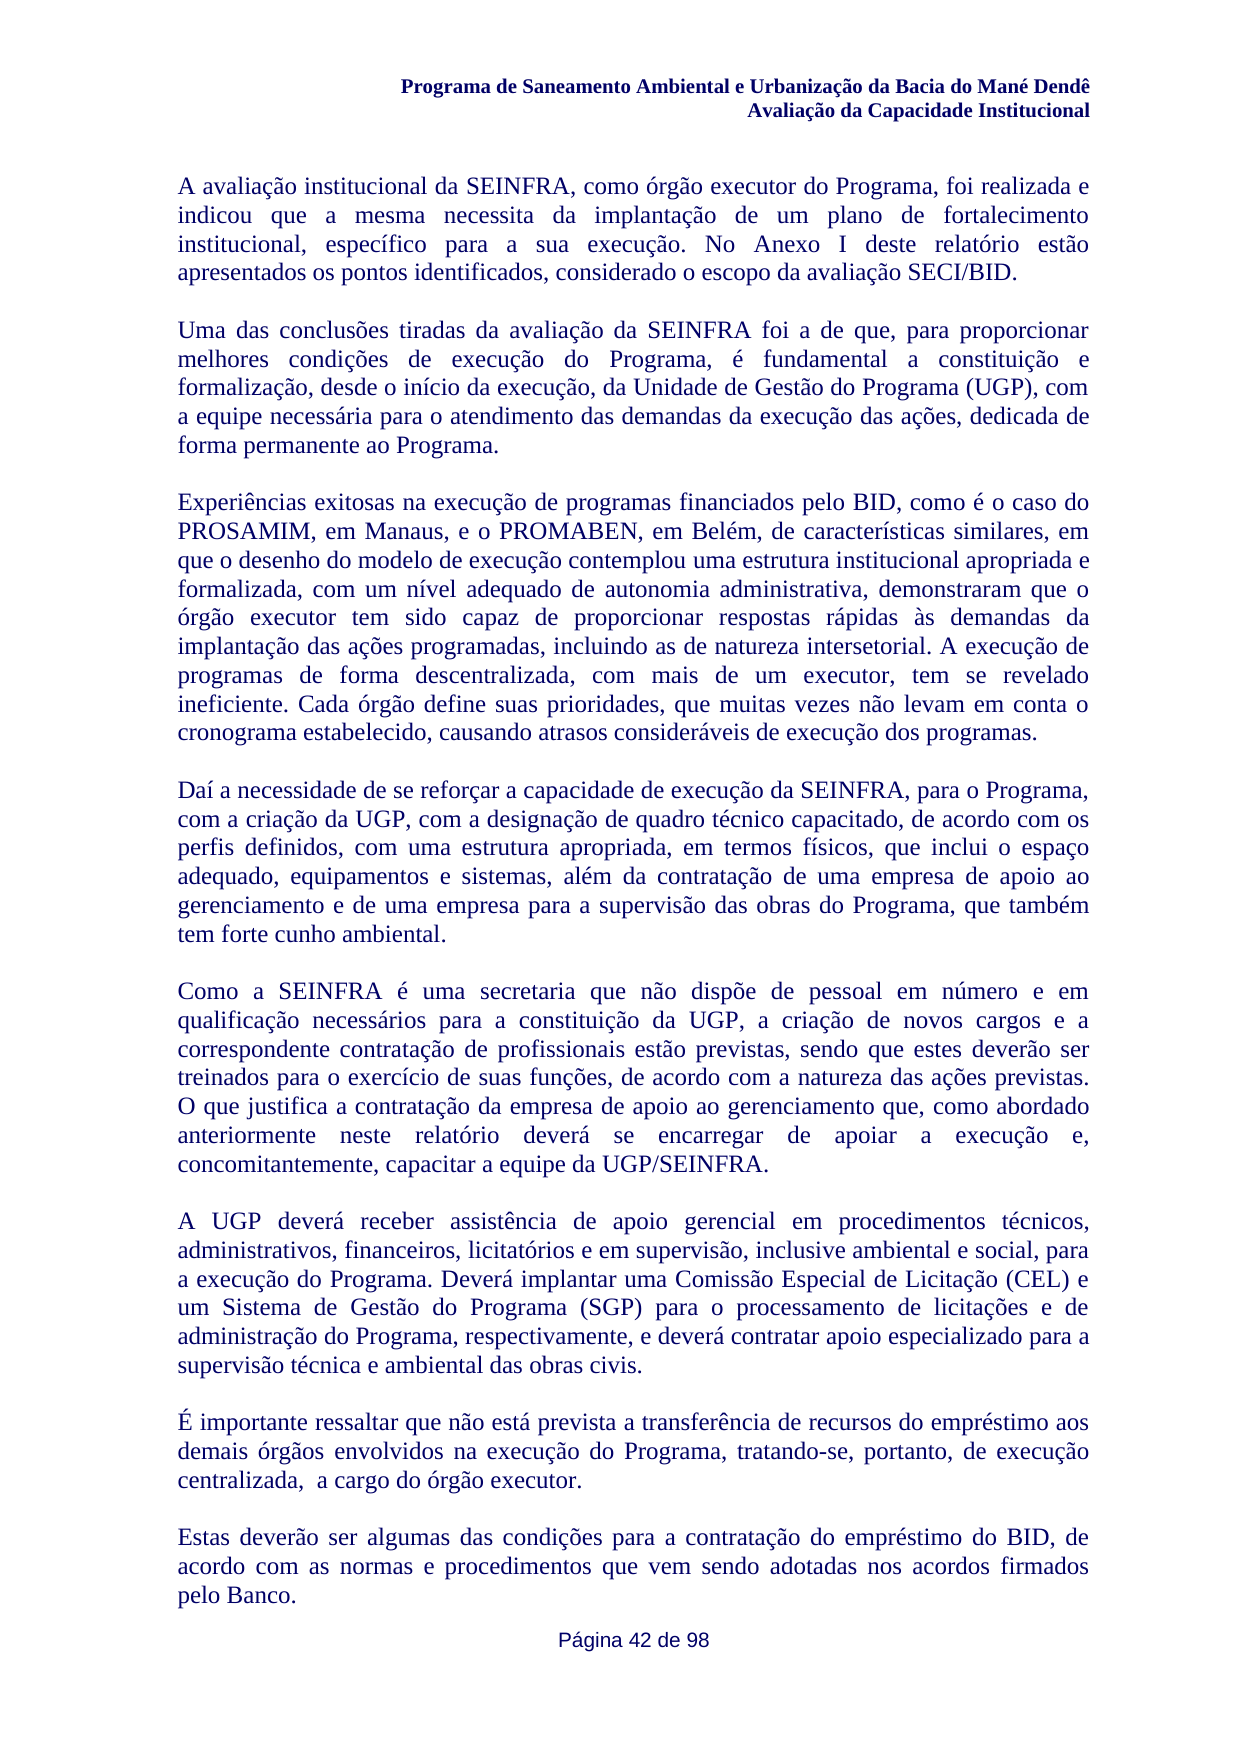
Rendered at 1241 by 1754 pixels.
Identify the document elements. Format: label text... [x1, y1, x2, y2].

text Estas deverão ser algumas das condições para a contratação do empréstimo do BID, de acordo com as normas e procedimentos que vem sendo adotadas nos acordos firmados pelo Banco. [177, 1522, 1090, 1609]
text Como a SEINFRA é uma secretaria que não dispõe de pessoal em número e em qualificação necessários para a constituição da UGP, a criação de novos cargos e a correspondente contratação de profissionais estão previstas, sendo que estes deverão ser treinados para o exercício de suas funções, de acordo com a natureza das ações previstas. O que justifica a contratação da empresa de apoio ao gerenciamento que, como abordado anteriormente neste relatório deverá se encarregar de apoiar a execução e, concomitantemente, capacitar a equipe da UGP/SEINFRA. [177, 976, 1090, 1177]
text É importante ressaltar que não está prevista a transferência de recursos do empréstimo aos demais órgãos envolvidos na execução do Programa, tratando-se, portanto, de execução centralizada, a cargo do órgão executor. [177, 1407, 1090, 1494]
text Daí a necessidade de se reforçar a capacidade de execução da SEINFRA, para o Programa, com a criação da UGP, com a designação de quadro técnico capacitado, de acordo com os perfis definidos, com uma estrutura apropriada, em termos físicos, que inclui o espaço adequado, equipamentos e sistemas, além da contratação de uma empresa de apoio ao gerenciamento e de uma empresa para a supervisão das obras do Programa, que também tem forte cunho ambiental. [177, 775, 1090, 947]
text A avaliação institucional da SEINFRA, como órgão executor do Programa, foi realizada e indicou que a mesma necessita da implantação de um plano de fortalecimento institucional, específico para a sua execução. No Anexo I deste relatório estão apresentados os pontos identificados, considerado o escopo da avaliação SECI/BID. [177, 171, 1090, 286]
text A UGP deverá receber assistência de apoio gerencial em procedimentos técnicos, administrativos, financeiros, licitatórios e em supervisão, inclusive ambiental e social, para a execução do Programa. Deverá implantar uma Comissão Especial de Licitação (CEL) e um Sistema de Gestão do Programa (SGP) para o processamento de licitações e de administração do Programa, respectivamente, e deverá contratar apoio especializado para a supervisão técnica e ambiental das obras civis. [177, 1206, 1090, 1379]
text Uma das conclusões tiradas da avaliação da SEINFRA foi a de que, para proporcionar melhores condições de execução do Programa, é fundamental a constituição e formalização, desde o início da execução, da Unidade de Gestão do Programa (UGP), com a equipe necessária para o atendimento das demandas da execução das ações, dedicada de forma permanente ao Programa. [177, 315, 1090, 459]
text Experiências exitosas na execução de programas financiados pelo BID, como é o caso do PROSAMIM, em Manaus, e o PROMABEN, em Belém, de características similares, em que o desenho do modelo de execução contemplou uma estrutura institucional apropriada e formalizada, com um nível adequado de autonomia administrativa, demonstraram que o órgão executor tem sido capaz de proporcionar respostas rápidas às demandas da implantação das ações programadas, incluindo as de natureza intersetorial. A execução de programas de forma descentralizada, com mais de um executor, tem se revelado ineficiente. Cada órgão define suas prioridades, que muitas vezes não levam em conta o cronograma estabelecido, causando atrasos consideráveis de execução dos programas. [177, 487, 1090, 746]
